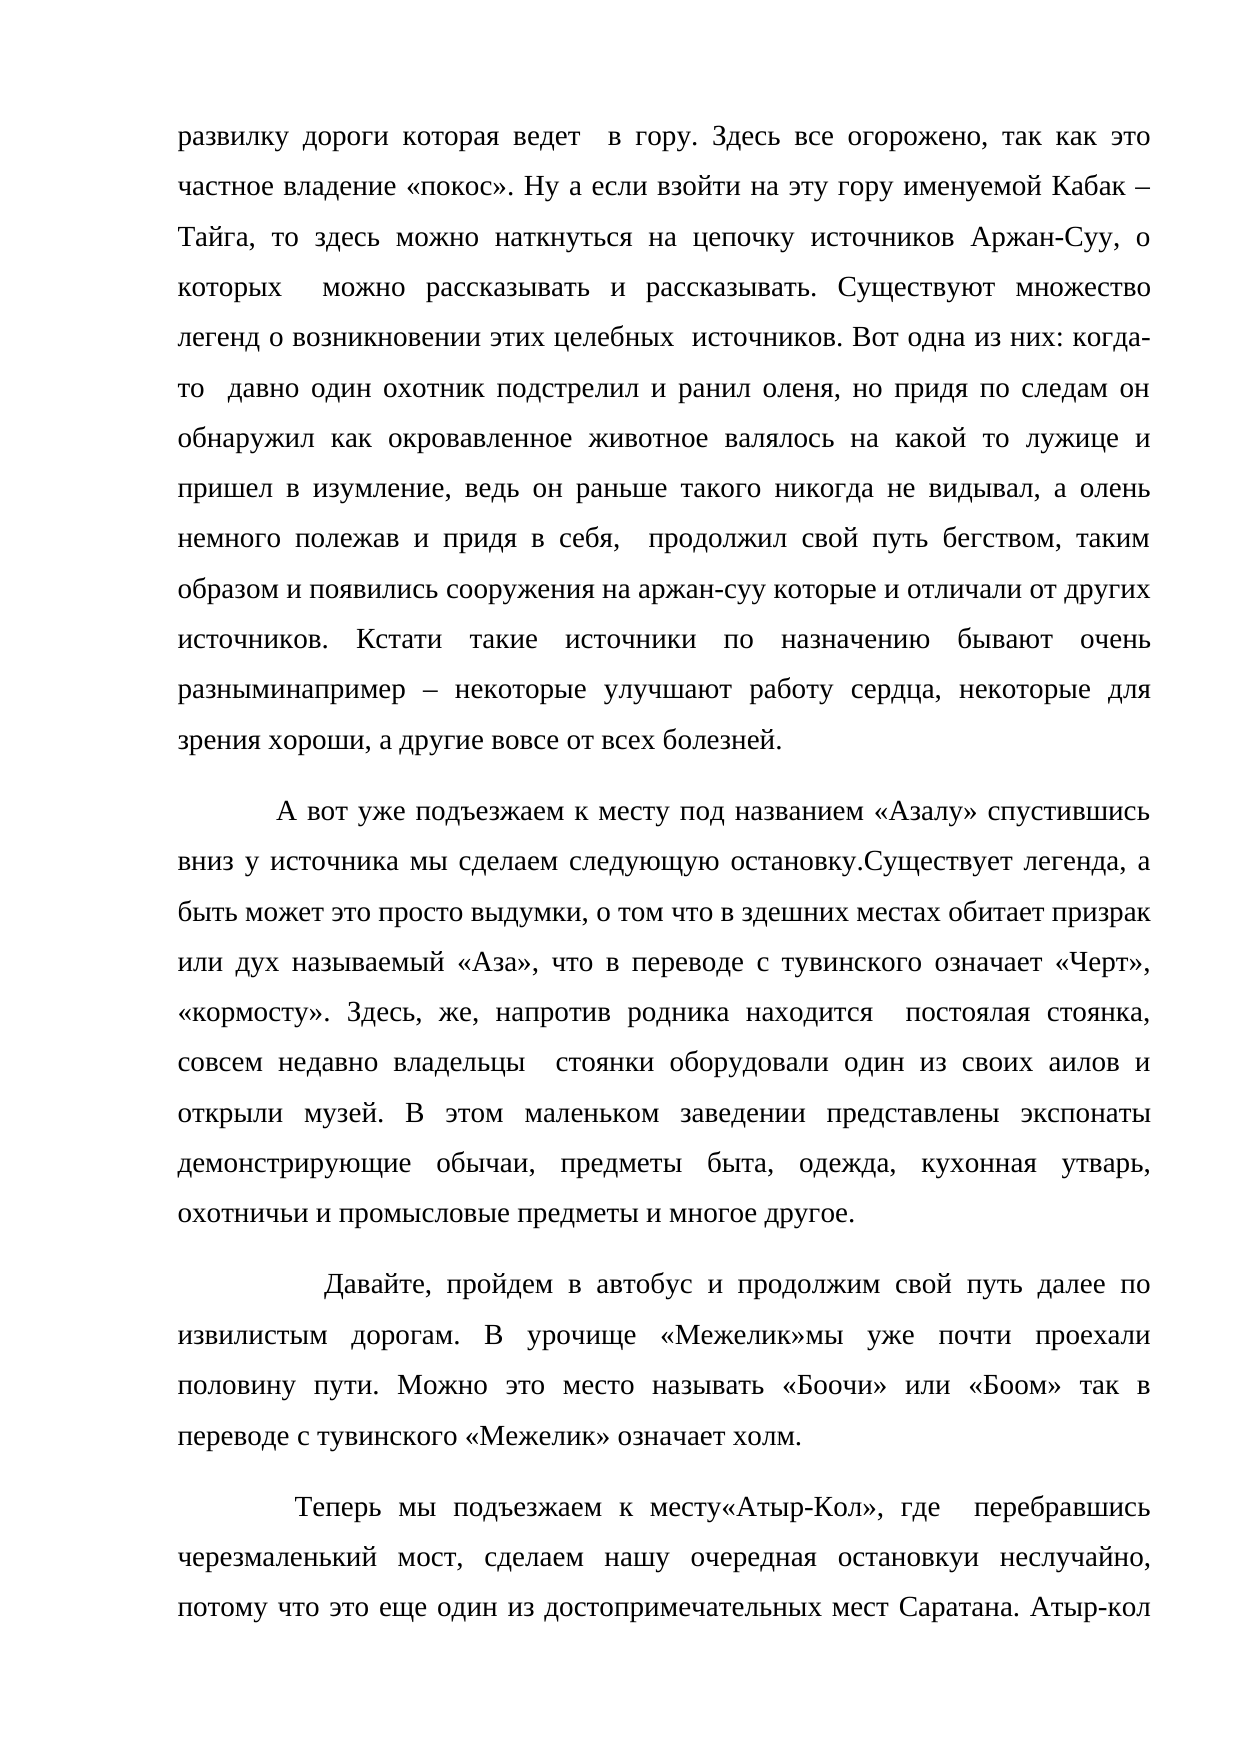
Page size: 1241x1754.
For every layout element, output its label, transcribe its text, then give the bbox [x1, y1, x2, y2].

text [177, 118, 1152, 755]
text А вот уже подъезжаем к месту под названием «Азалу» спустившись вниз у источника мы сделаем следующую остановку.Существует легенда, а быть может это просто выдумки, о том что в здешних местах обитает призрак или дух называемый «Аза», что в переводе с тувинского означает «Черт», «кормосту». Здесь, же, напротив родника находится постоялая стоянка, совсем недавно владельцы стоянки оборудовали один из своих аилов и открыли музей. В этом маленьком заведении представлены экспонаты демонстрирующие обычаи, предметы быта, одежда, кухонная утварь, охотничьи и промысловые предметы и многое другое. [177, 793, 1152, 1229]
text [177, 1489, 1152, 1623]
text Давайте, пройдем в автобус и продолжим свой путь далее по извилистым дорогам. В урочище «Межелик»мы уже почти проехали половину пути. Можно это место называть «Боочи» или «Боом» так в переводе с тувинского «Межелик» означает холм. [177, 1267, 1152, 1451]
